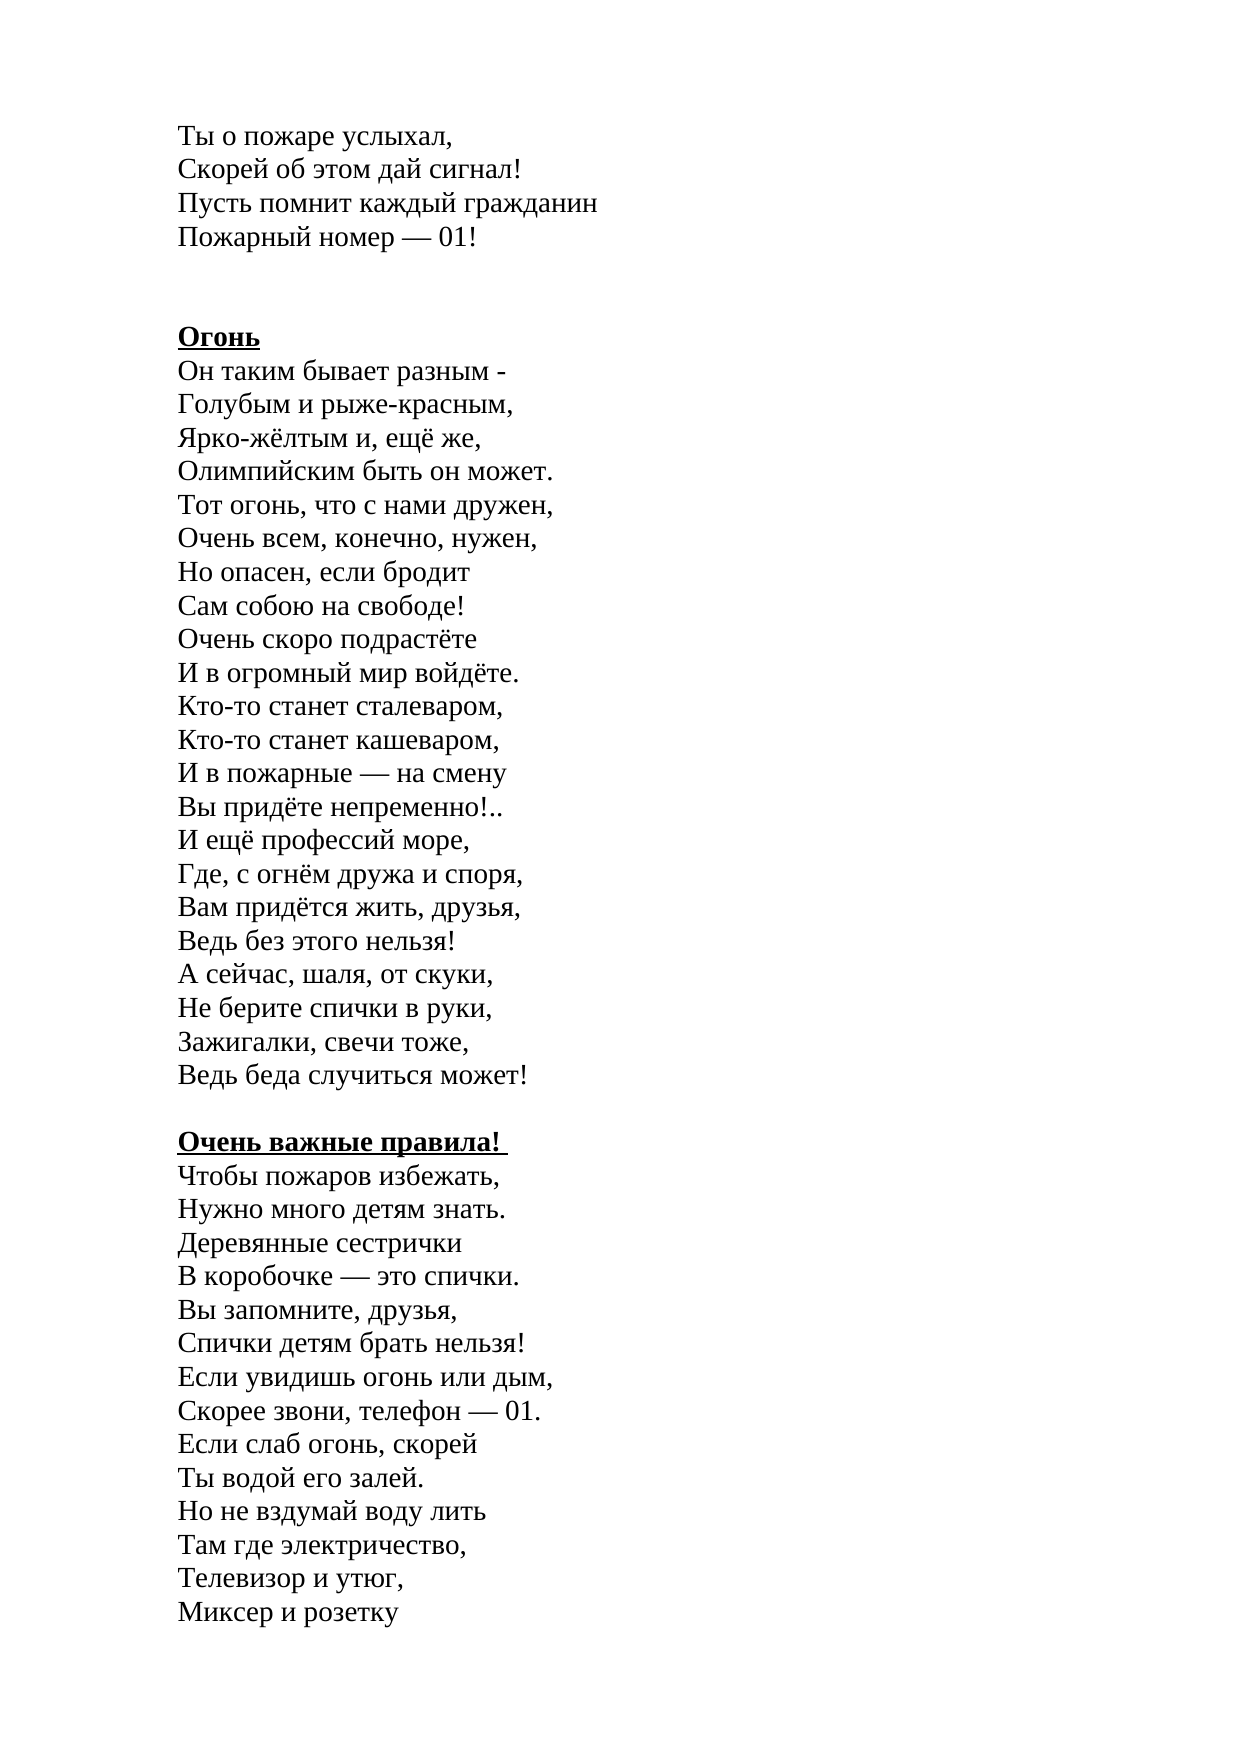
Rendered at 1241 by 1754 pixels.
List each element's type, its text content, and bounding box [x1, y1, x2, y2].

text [177, 1493, 1152, 1627]
text Тот огонь, что с нами дружен, Очень всем, конечно, нужен, Но опасен, если бродит Сам собою на свободе! [177, 487, 1152, 621]
text Если слаб огонь, скорей Ты водой его залей. [177, 1426, 1152, 1493]
text Пусть помнит каждый гражданин Пожарный номер — 01! [177, 185, 1152, 252]
text Очень скоро подрастёте И в огромный мир войдёте. Кто-то станет сталеваром, Кто-то станет кашеваром, И в пожарные — на смену Вы придёте непременно!.. [177, 621, 1152, 822]
text Деревянные сестрички В коробочке — это спички. Вы запомните, друзья, Спички детям брать нельзя! [177, 1225, 1152, 1359]
text Если увидишь огонь или дым, Скорее звони, телефон — 01. [177, 1359, 1152, 1426]
text А сейчас, шаля, от скуки, Не берите спички в руки, Зажигалки, свечи тоже, Ведь беда случиться может! [177, 957, 1152, 1091]
text Очень важные правила! Чтобы пожаров избежать, Нужно много детям знать. [177, 1124, 1152, 1225]
text Огонь Он таким бывает разным - Голубым и рыже-красным, Ярко-жёлтым и, ещё же, Олимпийским быть он может. [177, 319, 1152, 487]
text И ещё профессий море, Где, с огнём дружа и споря, Вам придётся жить, друзья, Ведь без этого нельзя! [177, 822, 1152, 957]
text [177, 118, 1152, 185]
